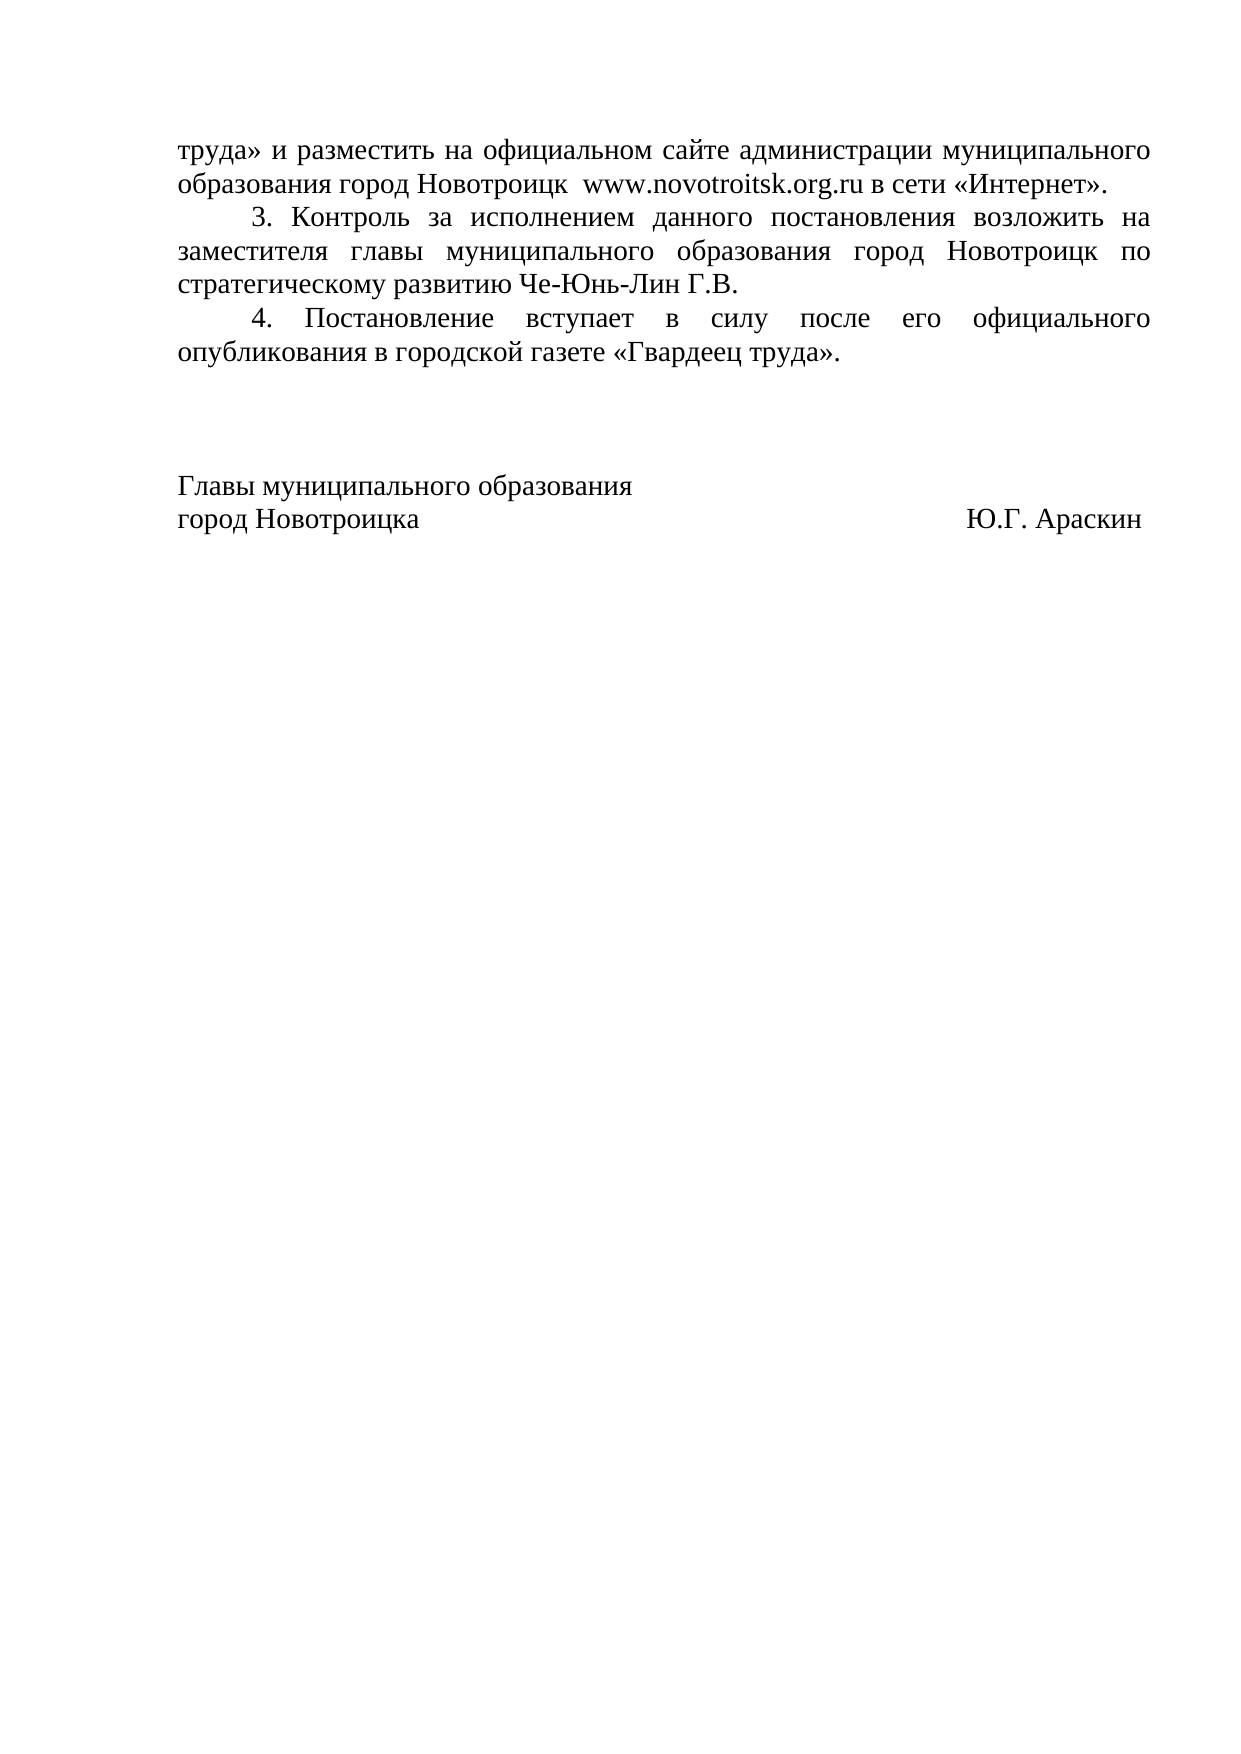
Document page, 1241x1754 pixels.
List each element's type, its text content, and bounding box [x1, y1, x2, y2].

text 4. Постановление вступает в силу после его официального опубликования в городской газете «Гвардеец труда». [177, 300, 1152, 367]
text 3. Контроль за исполнением данного постановления возложить на заместителя главы муниципального образования город Новотроицк по стратегическому развитию Че-Юнь-Лин Г.В. [177, 199, 1152, 300]
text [177, 132, 1152, 199]
text Главы муниципального образования [177, 468, 1152, 501]
text город Новотроицка Ю.Г. Араскин [177, 501, 1152, 535]
